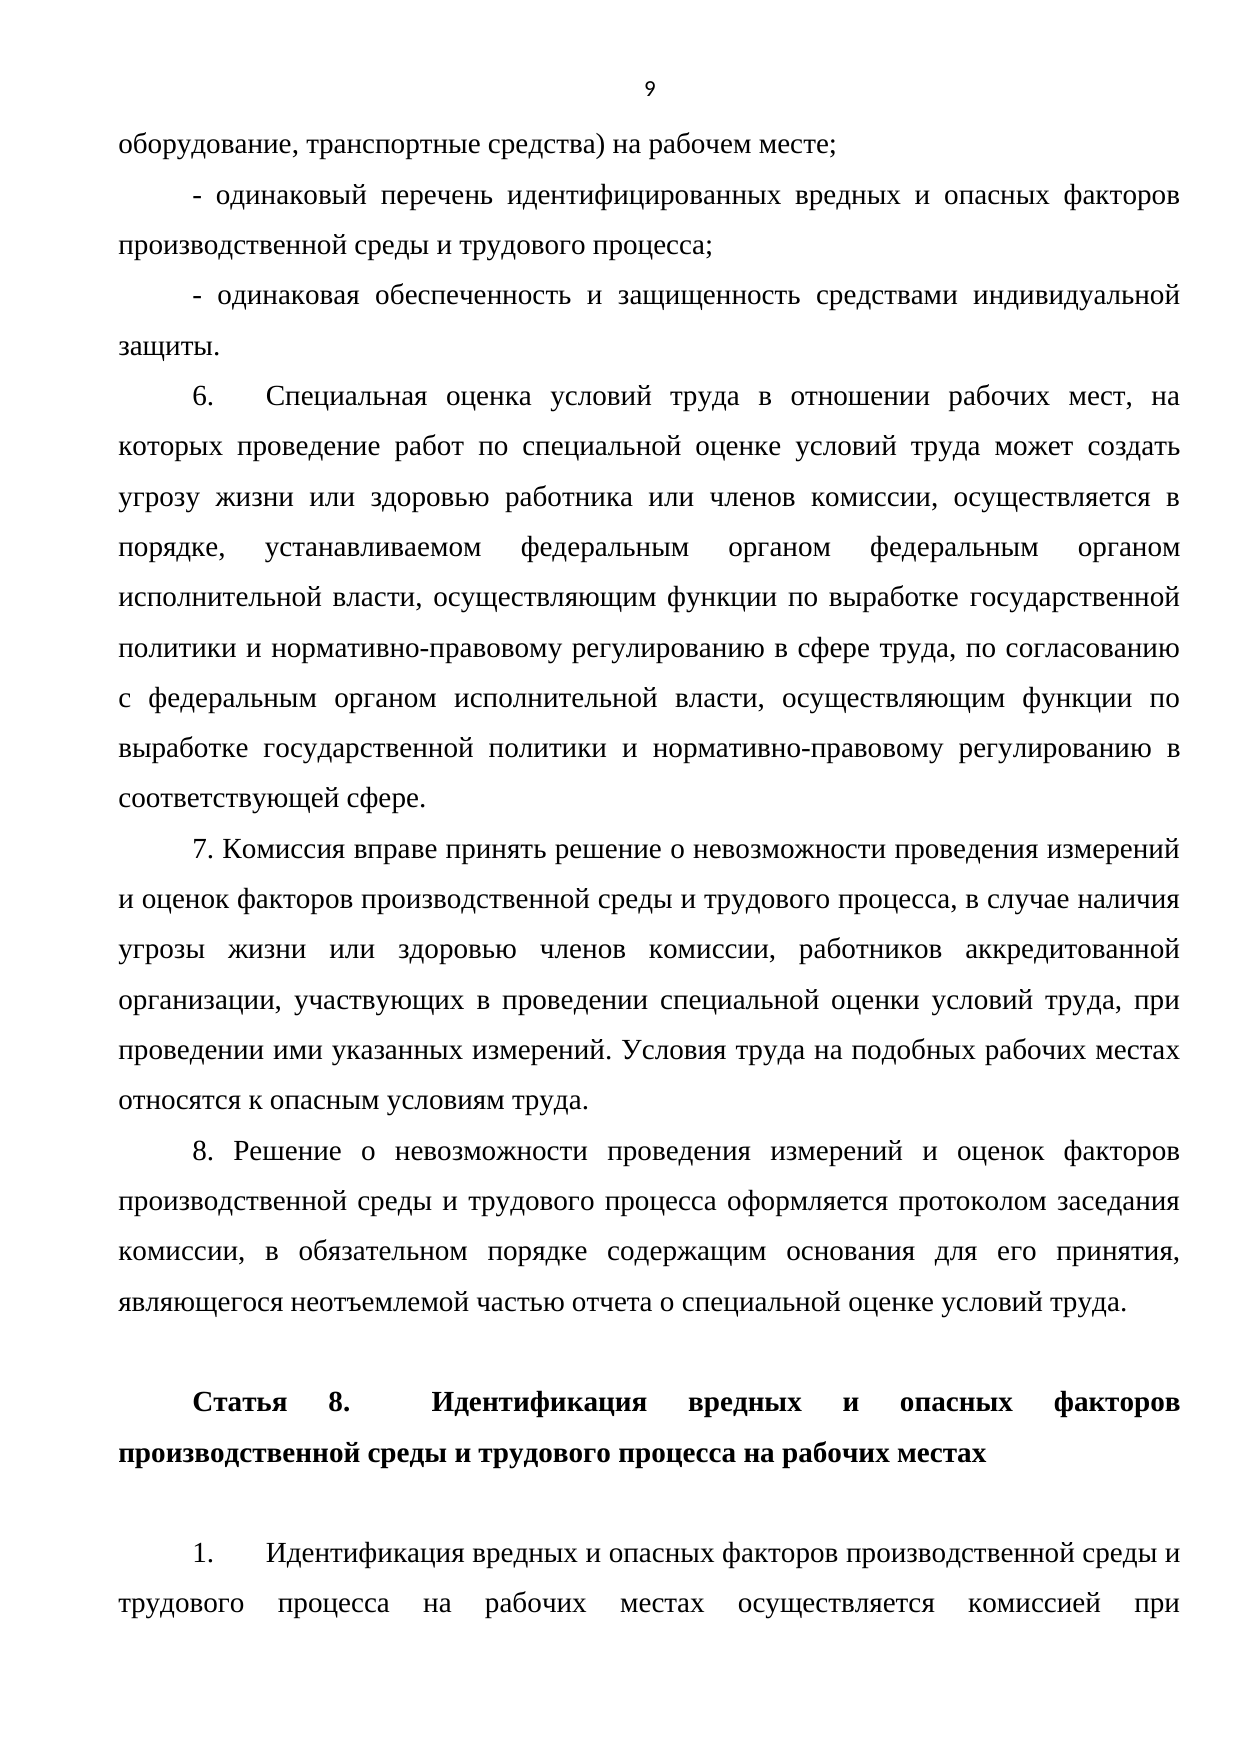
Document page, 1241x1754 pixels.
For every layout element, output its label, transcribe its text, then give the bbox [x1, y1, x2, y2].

text 8. Решение о невозможности проведения измерений и оценок факторов производственной среды и трудового процесса оформляется протоколом заседания комиссии, в обязательном порядке содержащим основания для его принятия, являющегося неотъемлемой частью отчета о специальной оценке условий труда. [118, 1133, 1181, 1317]
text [118, 1535, 1181, 1619]
text 7. Комиссия вправе принять решение о невозможности проведения измерений и оценок факторов производственной среды и трудового процесса, в случае наличия угрозы жизни или здоровью членов комиссии, работников аккредитованной организации, участвующих в проведении специальной оценки условий труда, при проведении ими указанных измерений. Условия труда на подобных рабочих местах относятся к опасным условиям труда. [118, 831, 1181, 1116]
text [118, 127, 1181, 160]
text Статья 8. Идентификация вредных и опасных факторов производственной среды и трудового процесса на рабочих местах [118, 1384, 1181, 1468]
text - одинаковая обеспеченность и защищенность средствами индивидуальной защиты. [118, 277, 1181, 361]
text - одинаковый перечень идентифицированных вредных и опасных факторов производственной среды и трудового процесса; [118, 177, 1181, 261]
text 6. Специальная оценка условий труда в отношении рабочих мест, на которых проведение работ по специальной оценке условий труда может создать угрозу жизни или здоровью работника или членов комиссии, осуществляется в порядке, устанавливаемом федеральным органом федеральным органом исполнительной власти, осуществляющим функции по выработке государственной политики и нормативно-правовому регулированию в сфере труда, по согласованию с федеральным органом исполнительной власти, осуществляющим функции по выработке государственной политики и нормативно-правовому регулированию в соответствующей сфере. [118, 378, 1181, 814]
